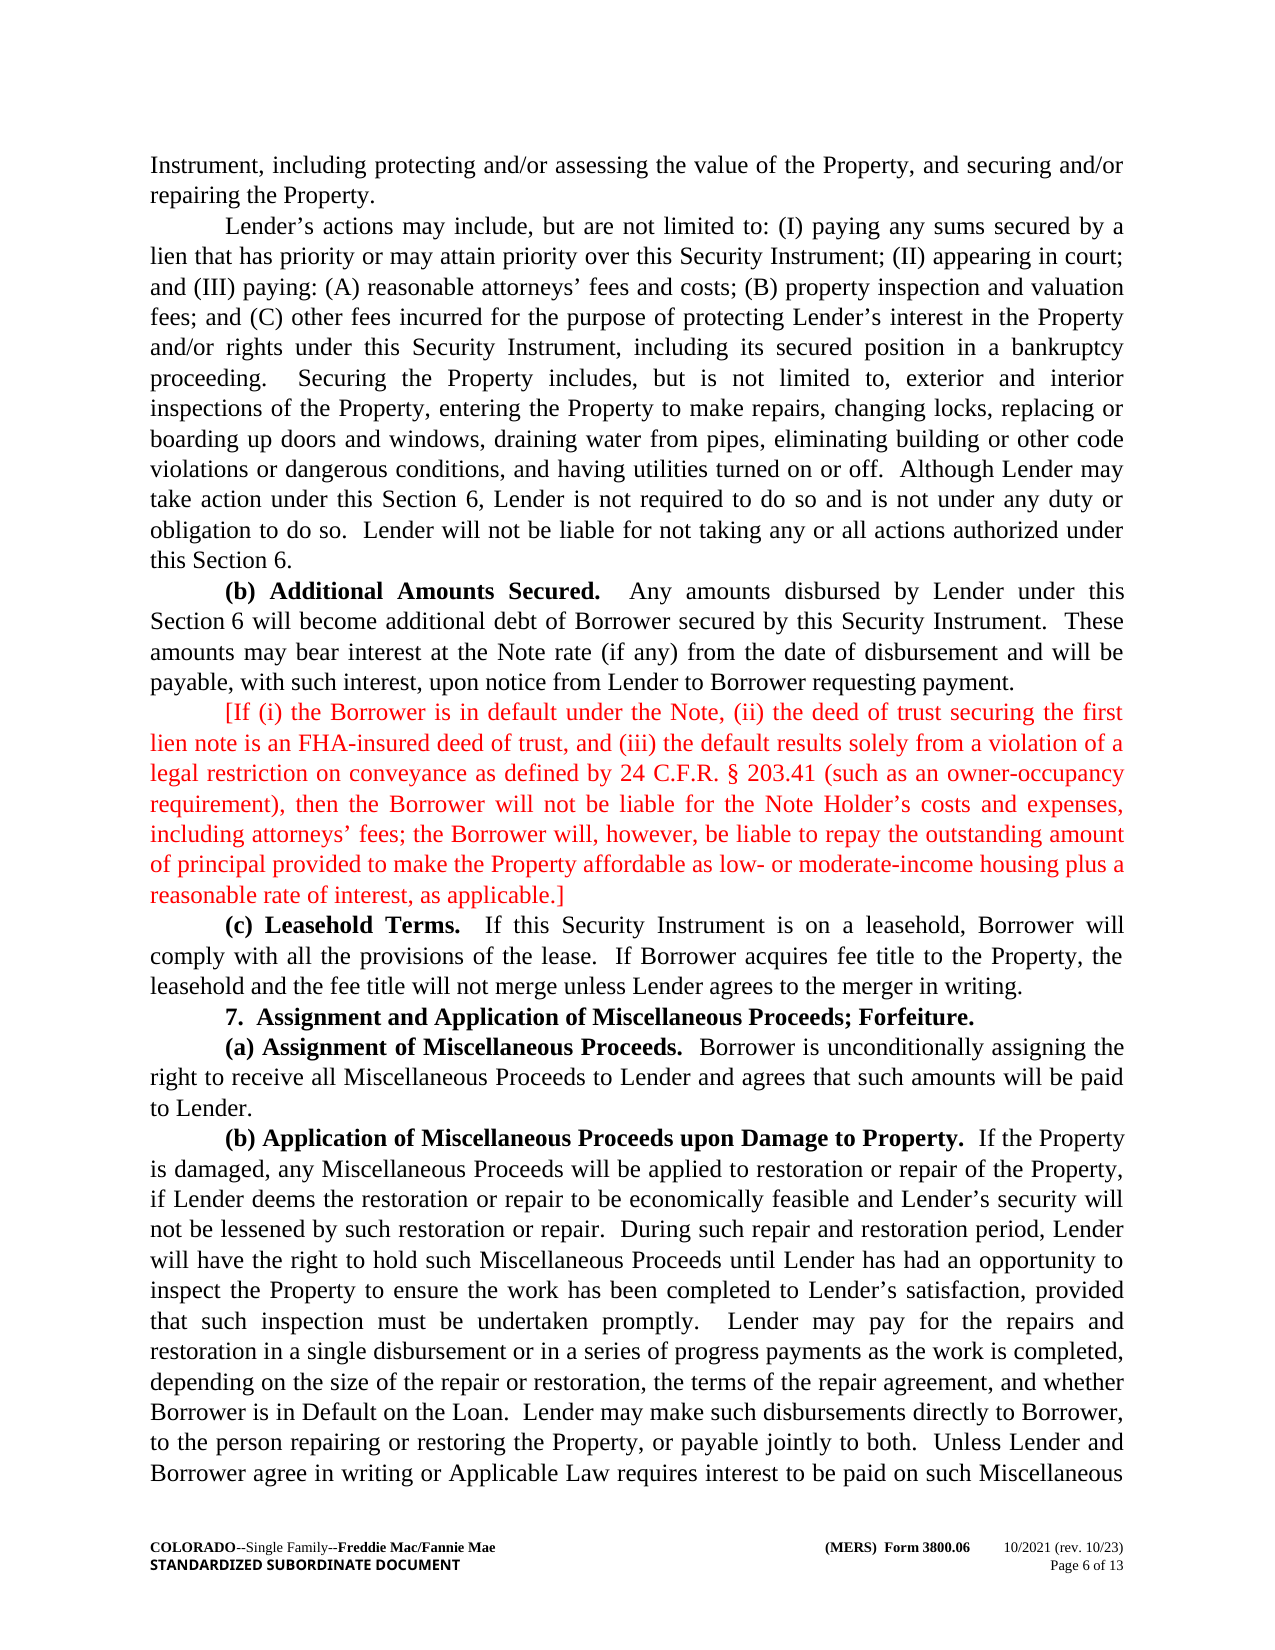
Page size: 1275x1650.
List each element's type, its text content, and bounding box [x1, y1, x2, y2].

text (a) Assignment of Miscellaneous Proceeds. Borrower is unconditionally assigning the right to receive all Miscellaneous Proceeds to Lender and agrees that such amounts will be paid to Lender. [150, 1032, 1125, 1122]
text 7. Assignment and Application of Miscellaneous Proceeds; Forfeiture. [150, 1002, 1125, 1030]
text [150, 1123, 1125, 1487]
text Lender’s actions may include, but are not limited to: (I) paying any sums secured by a lien that has priority or may attain priority over this Security Instrument; (II) appearing in court; and (III) paying: (A) reasonable attorneys’ fees and costs; (B) property inspection and valuation fees; and (C) other fees incurred for the purpose of protecting Lender’s interest in the Property and/or rights under this Security Instrument, including its secured position in a bankruptcy proceeding. Securing the Property includes, but is not limited to, exterior and interior inspections of the Property, entering the Property to make repairs, changing locks, replacing or boarding up doors and windows, draining water from pipes, eliminating building or other code violations or dangerous conditions, and having utilities turned on or off. Although Lender may take action under this Section 6, Lender is not required to do so and is not under any duty or obligation to do so. Lender will not be liable for not taking any or all actions authorized under this Section 6. [150, 211, 1125, 574]
text (b) Additional Amounts Secured. Any amounts disbursed by Lender under this Section 6 will become additional debt of Borrower secured by this Security Instrument. These amounts may bear interest at the Note rate (if any) from the date of disbursement and will be payable, with such interest, upon notice from Lender to Borrower requesting payment. [150, 576, 1125, 696]
text (c) Leasehold Terms. If this Security Instrument is on a leasehold, Borrower will comply with all the provisions of the lease. If Borrower acquires fee title to the Property, the leasehold and the fee title will not merge unless Lender agrees to the merger in writing. [150, 910, 1125, 1000]
text [If (i) the Borrower is in default under the Note, (ii) the deed of trust securing the first lien note is an FHA-insured deed of trust, and (iii) the default results solely from a violation of a legal restriction on conveyance as defined by 24 C.F.R. § 203.41 (such as an owner-occupancy requirement), then the Borrower will not be liable for the Note Holder’s costs and expenses, including attorneys’ fees; the Borrower will, however, be liable to repay the outstanding amount of principal provided to make the Property affordable as low- or moderate-income housing plus a reasonable rate of interest, as applicable.] [150, 697, 1125, 909]
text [150, 150, 1125, 209]
